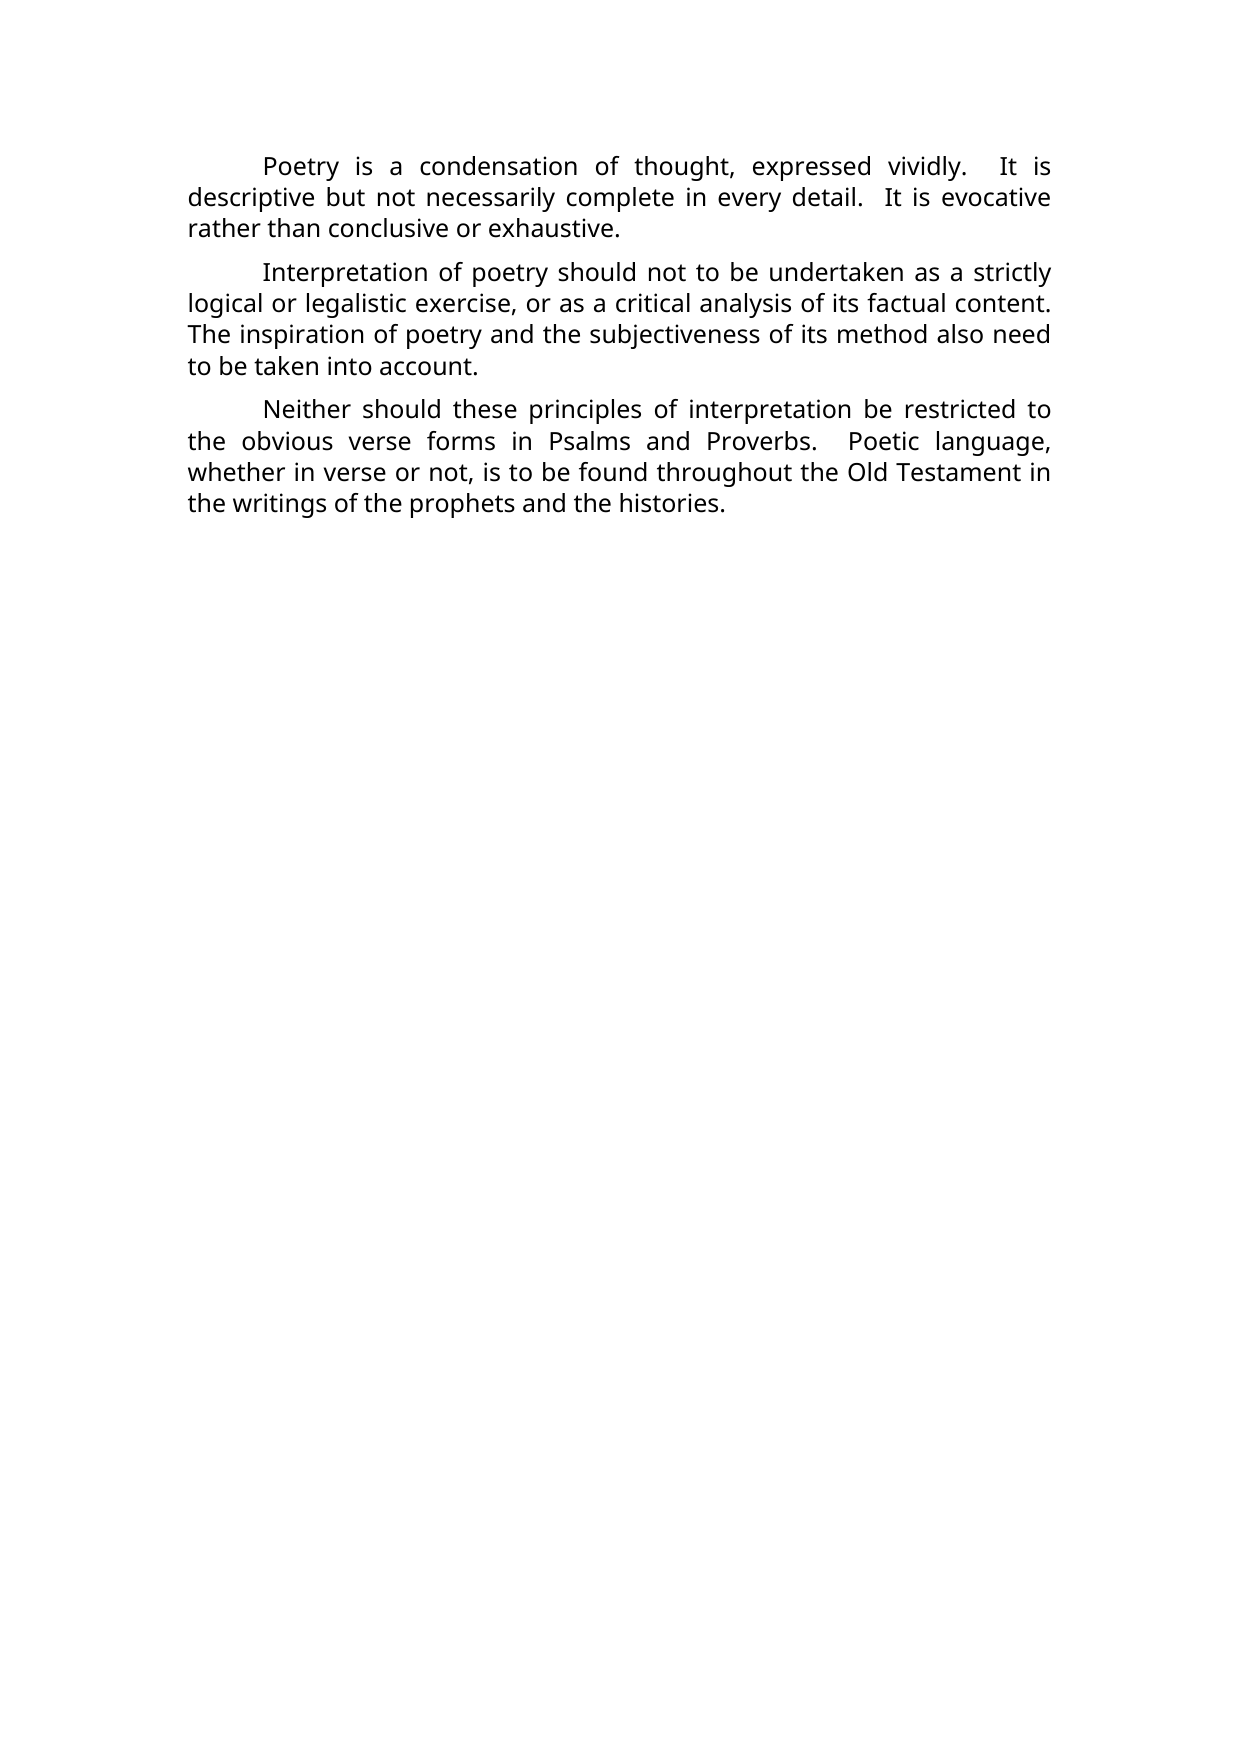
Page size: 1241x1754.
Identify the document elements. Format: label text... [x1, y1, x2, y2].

text Neither should these principles of interpretation be restricted to the obvious verse forms in Psalms and Proverbs. Poetic language, whether in verse or not, is to be found throughout the Old Testament in the writings of the prophets and the histories. [187, 394, 1053, 519]
text Poetry is a condensation of thought, expressed vividly. It is descriptive but not necessarily complete in every detail. It is evocative rather than conclusive or exhaustive. [187, 150, 1053, 244]
text Interpretation of poetry should not to be undertaken as a strictly logical or legalistic exercise, or as a critical analysis of its factual content. The inspiration of poetry and the subjectiveness of its method also need to be taken into account. [187, 256, 1053, 381]
